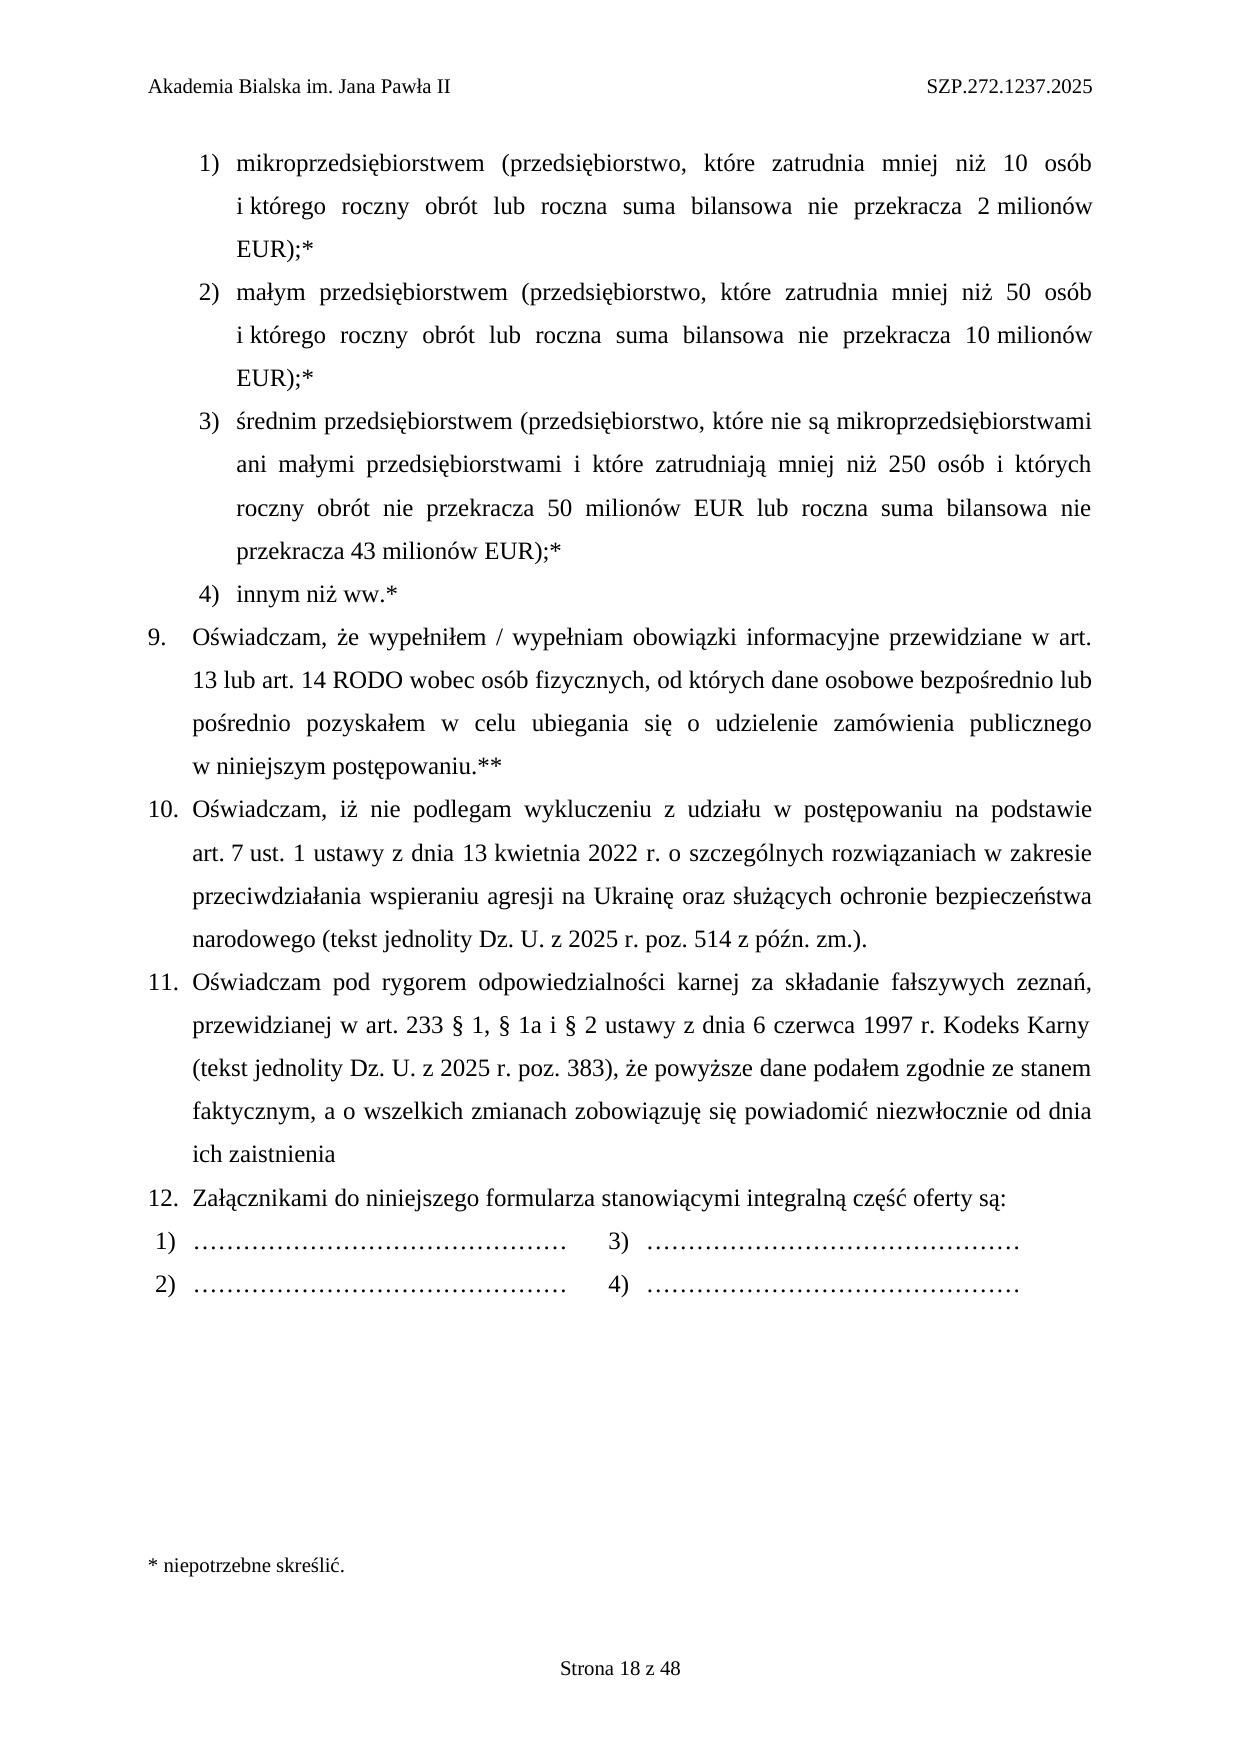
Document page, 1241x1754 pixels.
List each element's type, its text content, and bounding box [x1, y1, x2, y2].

list innym niż ww.* [199, 579, 1093, 608]
list Oświadczam, iż nie podlegam wykluczeniu z udziału w postępowaniu na podstawie art. 7 ust. 1 ustawy z dnia 13 kwietnia 2022 r. o szczególnych rozwiązaniach w zakresie przeciwdziałania wspieraniu agresji na Ukrainę oraz służących ochronie bezpieczeństwa narodowego (tekst jednolity Dz. U. z 2025 r. poz. 514 z późn. zm.). [148, 794, 1093, 953]
list małym przedsiębiorstwem (przedsiębiorstwo, które zatrudnia mniej niż 50 osób i którego roczny obrót lub roczna suma bilansowa nie przekracza 10 milionów EUR);* [199, 277, 1093, 392]
list Załącznikami do niniejszego formularza stanowiącymi integralną część oferty są: [148, 1183, 1093, 1211]
text * niepotrzebne skreślić. [148, 1552, 1093, 1577]
list Oświadczam pod rygorem odpowiedzialności karnej za składanie fałszywych zeznań, przewidzianej w art. 233 § 1, § 1a i § 2 ustawy z dnia 6 czerwca 1997 r. Kodeks Karny (tekst jednolity Dz. U. z 2025 r. poz. 383), że powyższe dane podałem zgodnie ze stanem faktycznym, a o wszelkich zmianach zobowiązuję się powiadomić niezwłocznie od dnia ich zaistnienia [148, 967, 1093, 1168]
table_header ……………………………………… ……………………………………… [601, 1226, 1093, 1312]
list Oświadczam, że wypełniłem / wypełniam obowiązki informacyjne przewidziane w art. 13 lub art. 14 RODO wobec osób fizycznych, od których dane osobowe bezpośrednio lub pośrednio pozyskałem w celu ubiegania się o udzielenie zamówienia publicznego w niniejszym postępowaniu.** [148, 622, 1093, 780]
list mikroprzedsiębiorstwem (przedsiębiorstwo, które zatrudnia mniej niż 10 osób i którego roczny obrót lub roczna suma bilansowa nie przekracza 2 milionów EUR);* [199, 148, 1093, 263]
list średnim przedsiębiorstwem (przedsiębiorstwo, które nie są mikroprzedsiębiorstwami ani małymi przedsiębiorstwami i które zatrudniają mniej niż 250 osób i których roczny obrót nie przekracza 50 milionów EUR lub roczna suma bilansowa nie przekracza 43 milionów EUR);* [199, 406, 1093, 564]
table_header ……………………………………… ……………………………………… [148, 1226, 601, 1312]
